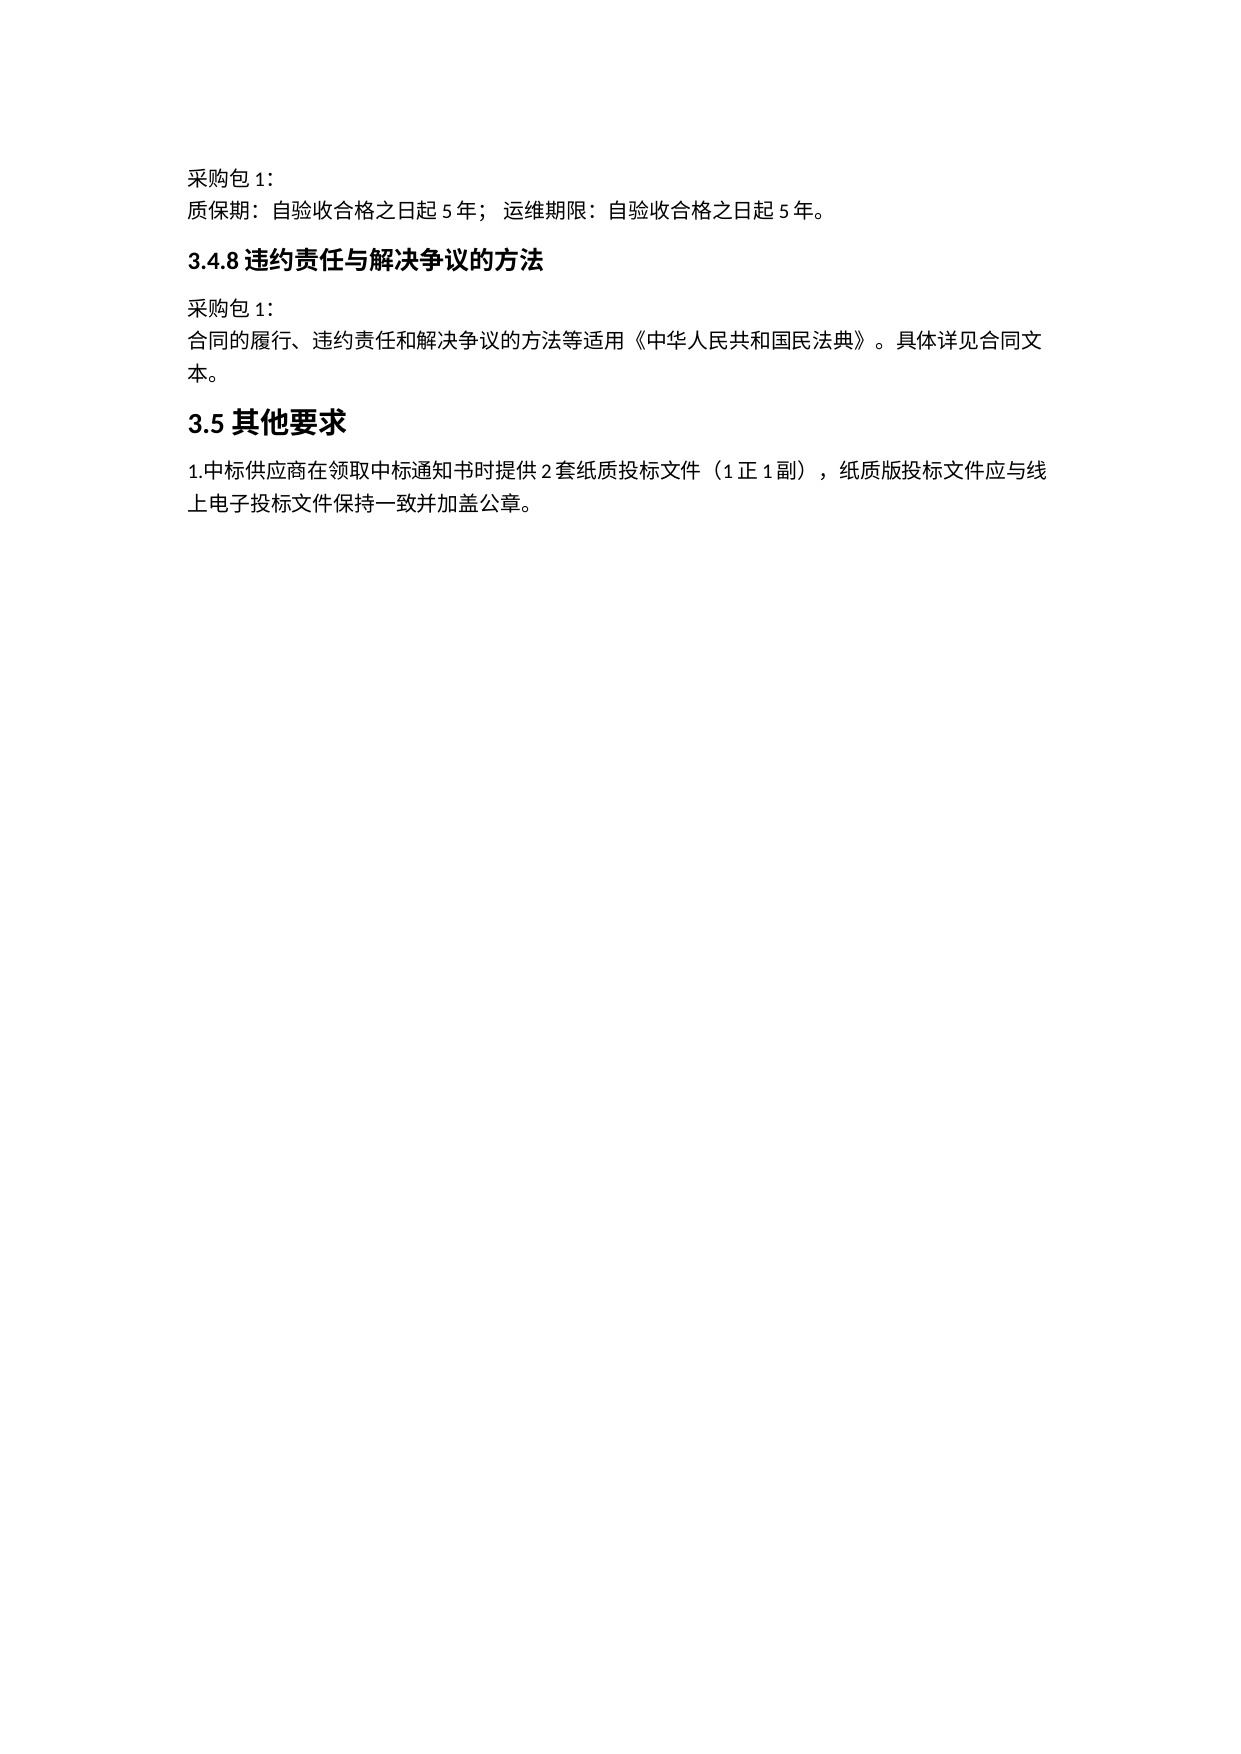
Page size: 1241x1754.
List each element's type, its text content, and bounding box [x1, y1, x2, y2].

text 采购包1： [187, 162, 1053, 194]
text 质保期：自验收合格之日起5年； 运维期限：自验收合格之日起5年。 [187, 194, 1053, 227]
text 3.4.8违约责任与解决争议的方法 [187, 227, 1053, 292]
text 3.5其他要求 [187, 389, 1053, 454]
text 采购包1： [187, 292, 1053, 324]
text 合同的履行、违约责任和解决争议的方法等适用《中华人民共和国民法典》。具体详见合同文本。 [187, 324, 1053, 389]
text 1.中标供应商在领取中标通知书时提供2套纸质投标文件（1正1副），纸质版投标文件应与线上电子投标文件保持一致并加盖公章。 [187, 454, 1053, 519]
